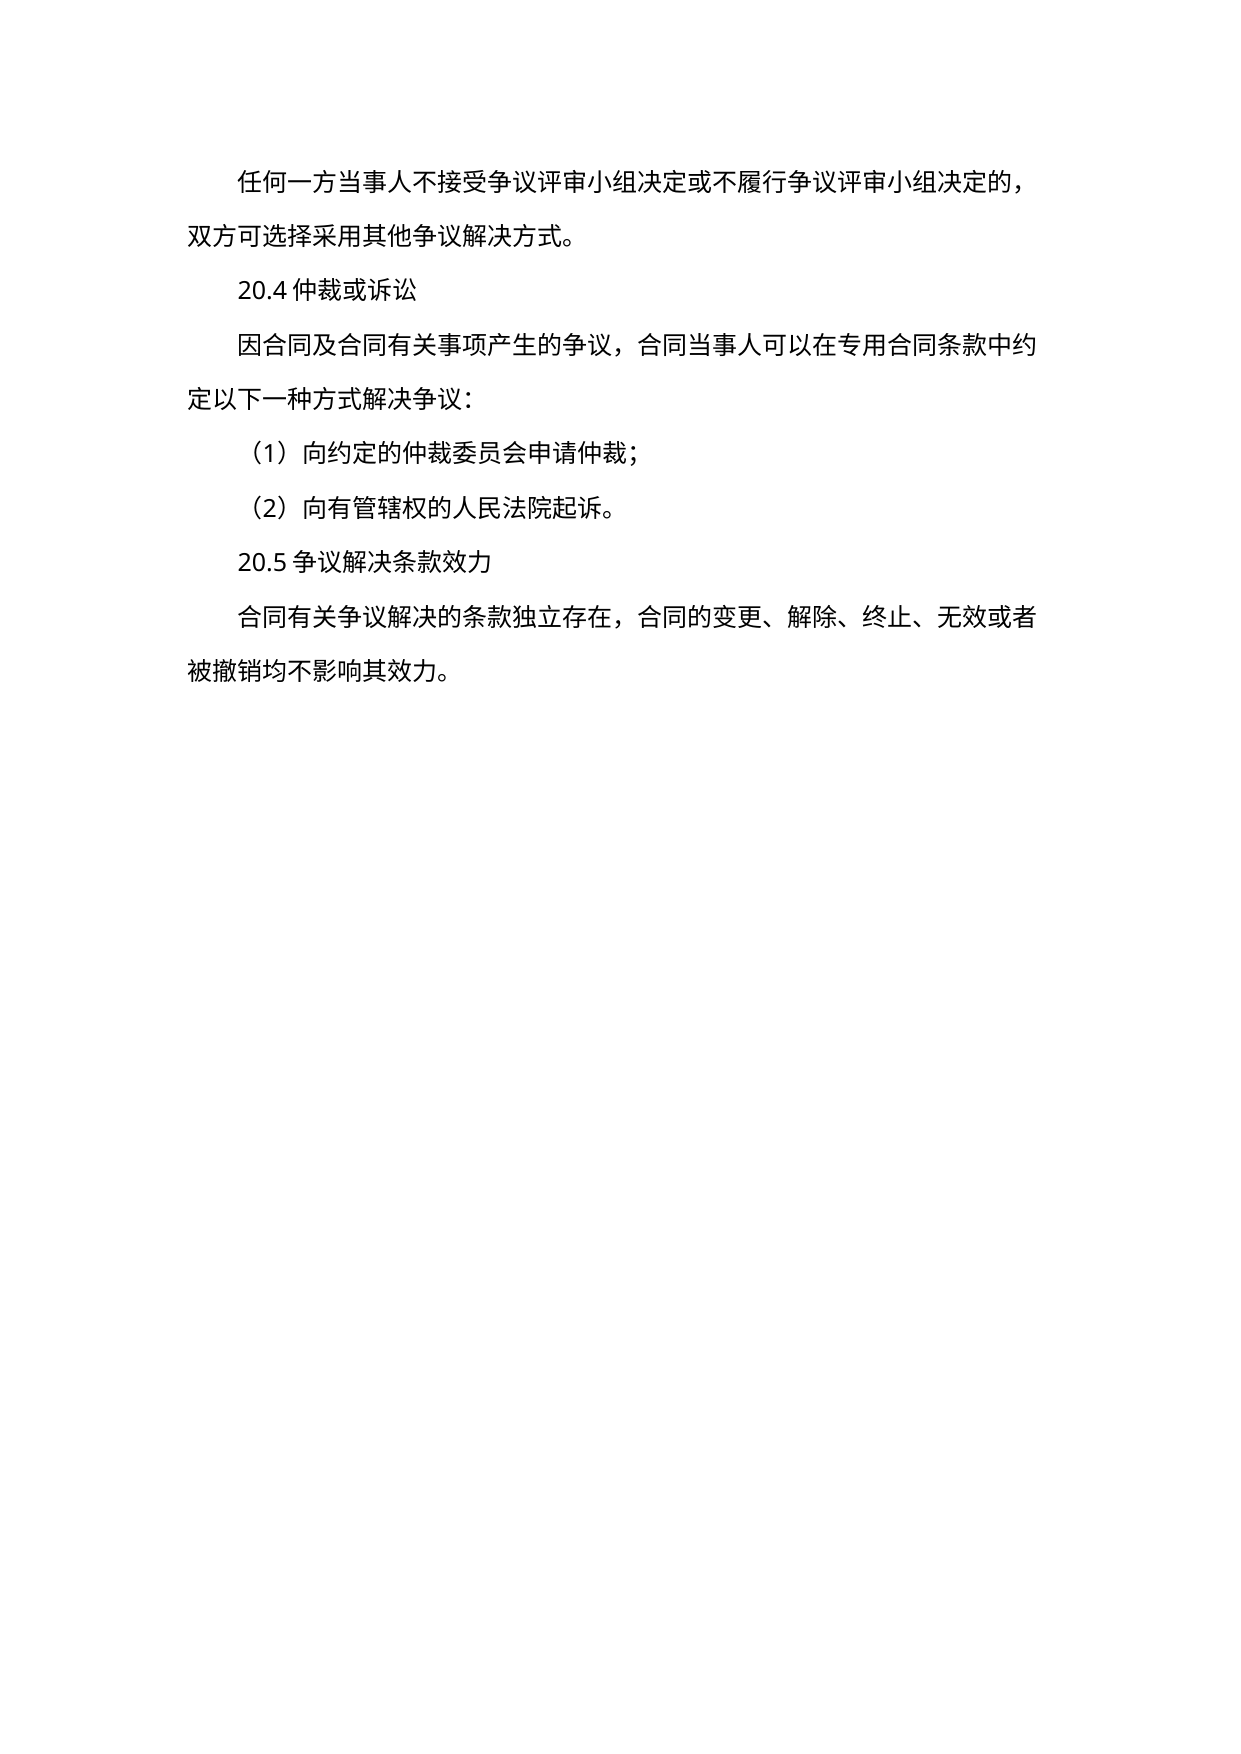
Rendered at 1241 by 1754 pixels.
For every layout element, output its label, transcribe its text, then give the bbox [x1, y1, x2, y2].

text 20.4仲裁或诉讼 [187, 271, 1053, 307]
text 合同有关争议解决的条款独立存在，合同的变更、解除、终止、无效或者被撤销均不影响其效力。 [187, 597, 1053, 688]
text （1）向约定的仲裁委员会申请仲裁； [187, 434, 1053, 470]
text 因合同及合同有关事项产生的争议，合同当事人可以在专用合同条款中约定以下一种方式解决争议： [187, 325, 1053, 416]
text （2）向有管辖权的人民法院起诉。 [187, 488, 1053, 524]
text 任何一方当事人不接受争议评审小组决定或不履行争议评审小组决定的，双方可选择采用其他争议解决方式。 [187, 162, 1053, 253]
text 20.5争议解决条款效力 [187, 543, 1053, 579]
